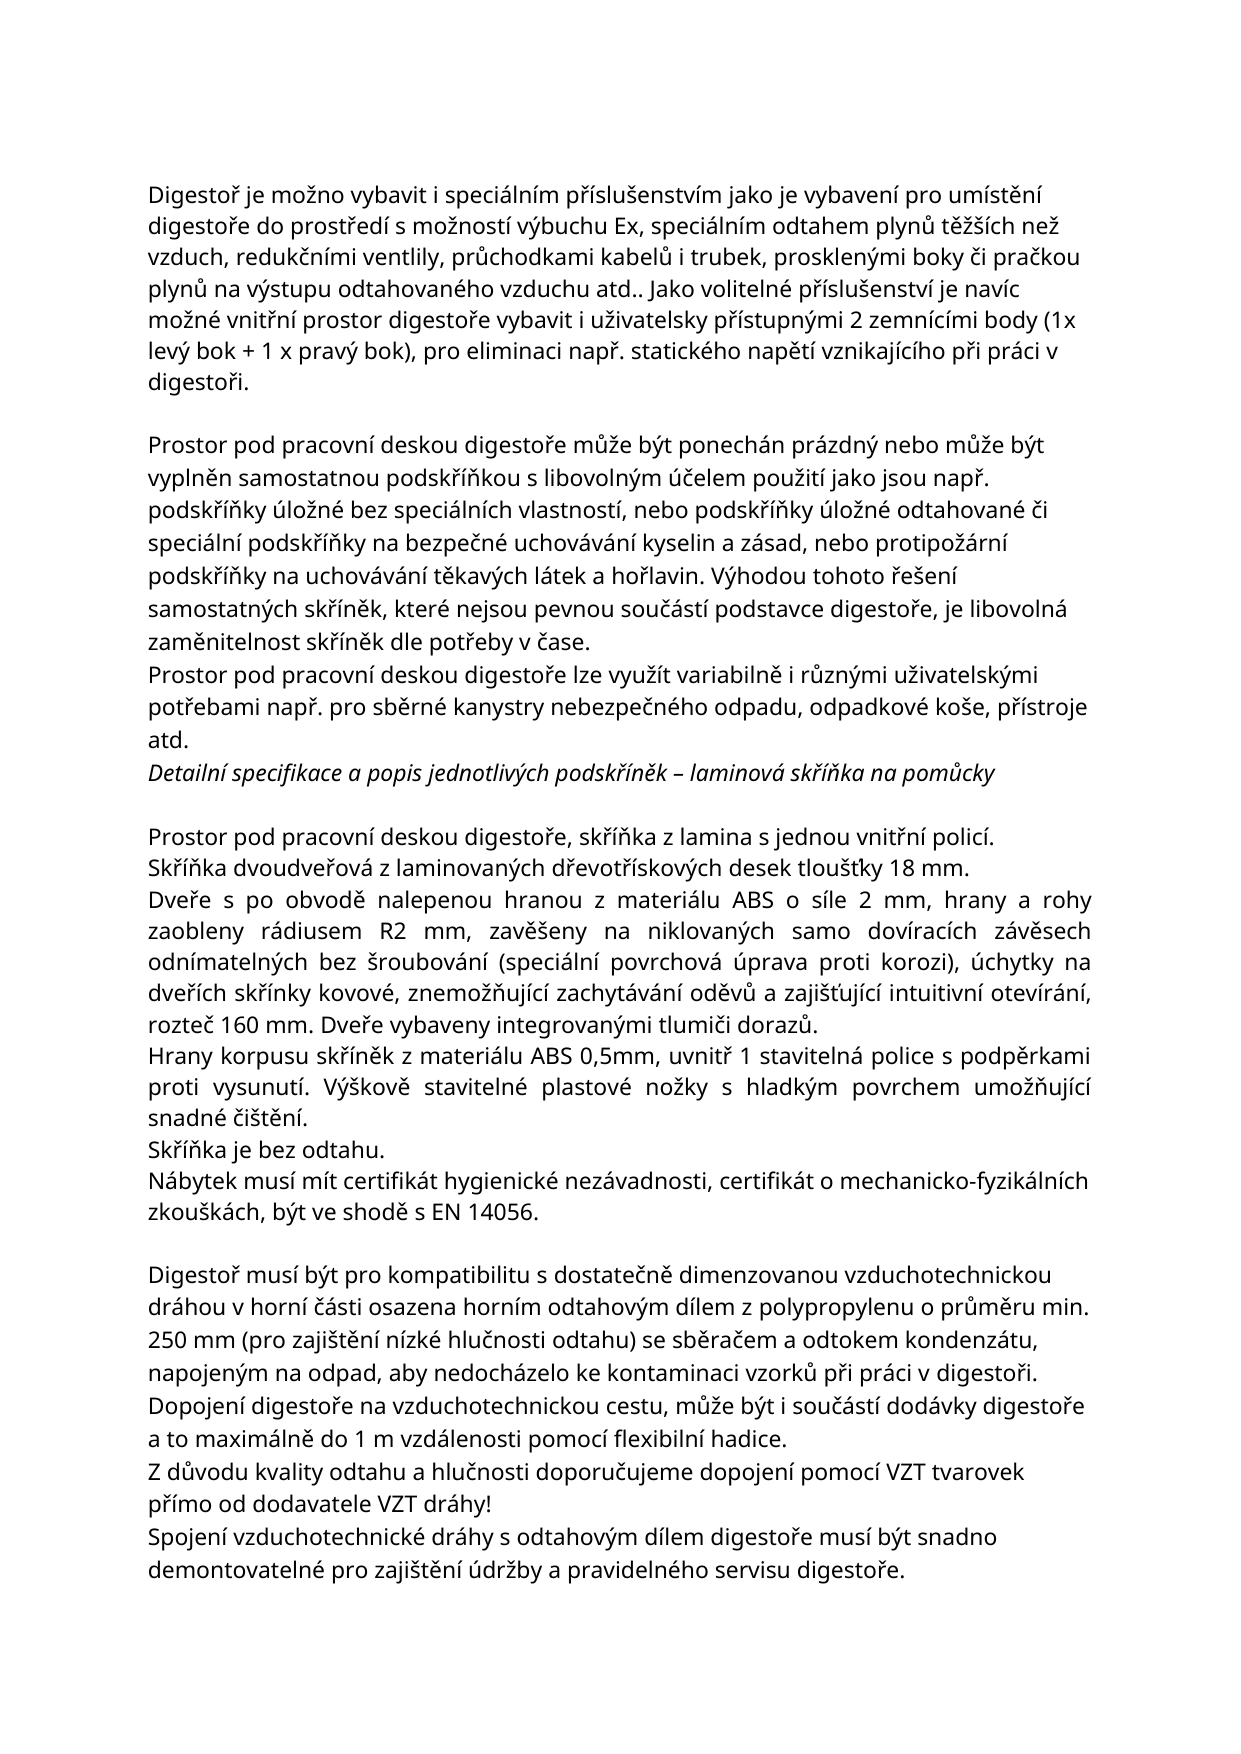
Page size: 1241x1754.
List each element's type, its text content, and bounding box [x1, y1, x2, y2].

text Z důvodu kvality odtahu a hlučnosti doporučujeme dopojení pomocí VZT tvarovek přímo od dodavatele VZT dráhy! [148, 1455, 1093, 1519]
text Skříňka je bez odtahu. [148, 1133, 1093, 1165]
text Nábytek musí mít certifikát hygienické nezávadnosti, certifikát o mechanicko-fyzikálních zkouškách, být ve shodě s EN 14056. [148, 1165, 1093, 1227]
text Hrany korpusu skříněk z materiálu ABS 0,5mm, uvnitř 1 stavitelná police s podpěrkami proti vysunutí. Výškově stavitelné plastové nožky s hladkým povrchem umožňující snadné čištění. [148, 1040, 1093, 1133]
text Detailní specifikace a popis jednotlivých podskříněk – laminová skříňka na pomůcky [148, 757, 1093, 788]
text Skříňka dvoudveřová z laminovaných dřevotřískových desek tloušťky 18 mm. [148, 852, 1093, 883]
text Digestoř je možno vybavit i speciálním příslušenstvím jako je vybavení pro umístění digestoře do prostředí s možností výbuchu Ex, speciálním odtahem plynů těžších než vzduch, redukčními ventlily, průchodkami kabelů i trubek, prosklenými boky či pračkou plynů na výstupu odtahovaného vzduchu atd.. Jako volitelné příslušenství je navíc možné vnitřní prostor digestoře vybavit i uživatelsky přístupnými 2 zemnícími body (1x levý bok + 1 x pravý bok), pro eliminaci např. statického napětí vznikajícího při práci v digestoři. [148, 179, 1093, 398]
text Digestoř musí být pro kompatibilitu s dostatečně dimenzovanou vzduchotechnickou dráhou v horní části osazena horním odtahovým dílem z polypropylenu o průměru min. 250 mm (pro zajištění nízké hlučnosti odtahu) se sběračem a odtokem kondenzátu, napojeným na odpad, aby nedocházelo ke kontaminaci vzorků při práci v digestoři. Dopojení digestoře na vzduchotechnickou cestu, může být i součástí dodávky digestoře a to maximálně do 1 m vzdálenosti pomocí flexibilní hadice. [148, 1258, 1093, 1454]
text Prostor pod pracovní deskou digestoře, skříňka z lamina s jednou vnitřní policí. [148, 821, 1093, 852]
text Prostor pod pracovní deskou digestoře může být ponechán prázdný nebo může být vyplněn samostatnou podskříňkou s libovolným účelem použití jako jsou např. podskříňky úložné bez speciálních vlastností, nebo podskříňky úložné odtahované či speciální podskříňky na bezpečné uchovávání kyselin a zásad, nebo protipožární podskříňky na uchovávání těkavých látek a hořlavin. Výhodou tohoto řešení samostatných skříněk, které nejsou pevnou součástí podstavce digestoře, je libovolná zaměnitelnost skříněk dle potřeby v čase. [148, 429, 1093, 657]
text Dveře s po obvodě nalepenou hranou z materiálu ABS o síle 2 mm, hrany a rohy zaobleny rádiusem R2 mm, zavěšeny na niklovaných samo dovíracích závěsech odnímatelných bez šroubování (speciální povrchová úprava proti korozi), úchytky na dveřích skřínky kovové, znemožňující zachytávání oděvů a zajišťující intuitivní otevírání, rozteč 160 mm. Dveře vybaveny integrovanými tlumiči dorazů. [148, 883, 1093, 1040]
text Prostor pod pracovní deskou digestoře lze využít variabilně i různými uživatelskými potřebami např. pro sběrné kanystry nebezpečného odpadu, odpadkové koše, přístroje atd. [148, 658, 1093, 755]
text Spojení vzduchotechnické dráhy s odtahovým dílem digestoře musí být snadno demontovatelné pro zajištění údržby a pravidelného servisu digestoře. [148, 1521, 1093, 1585]
